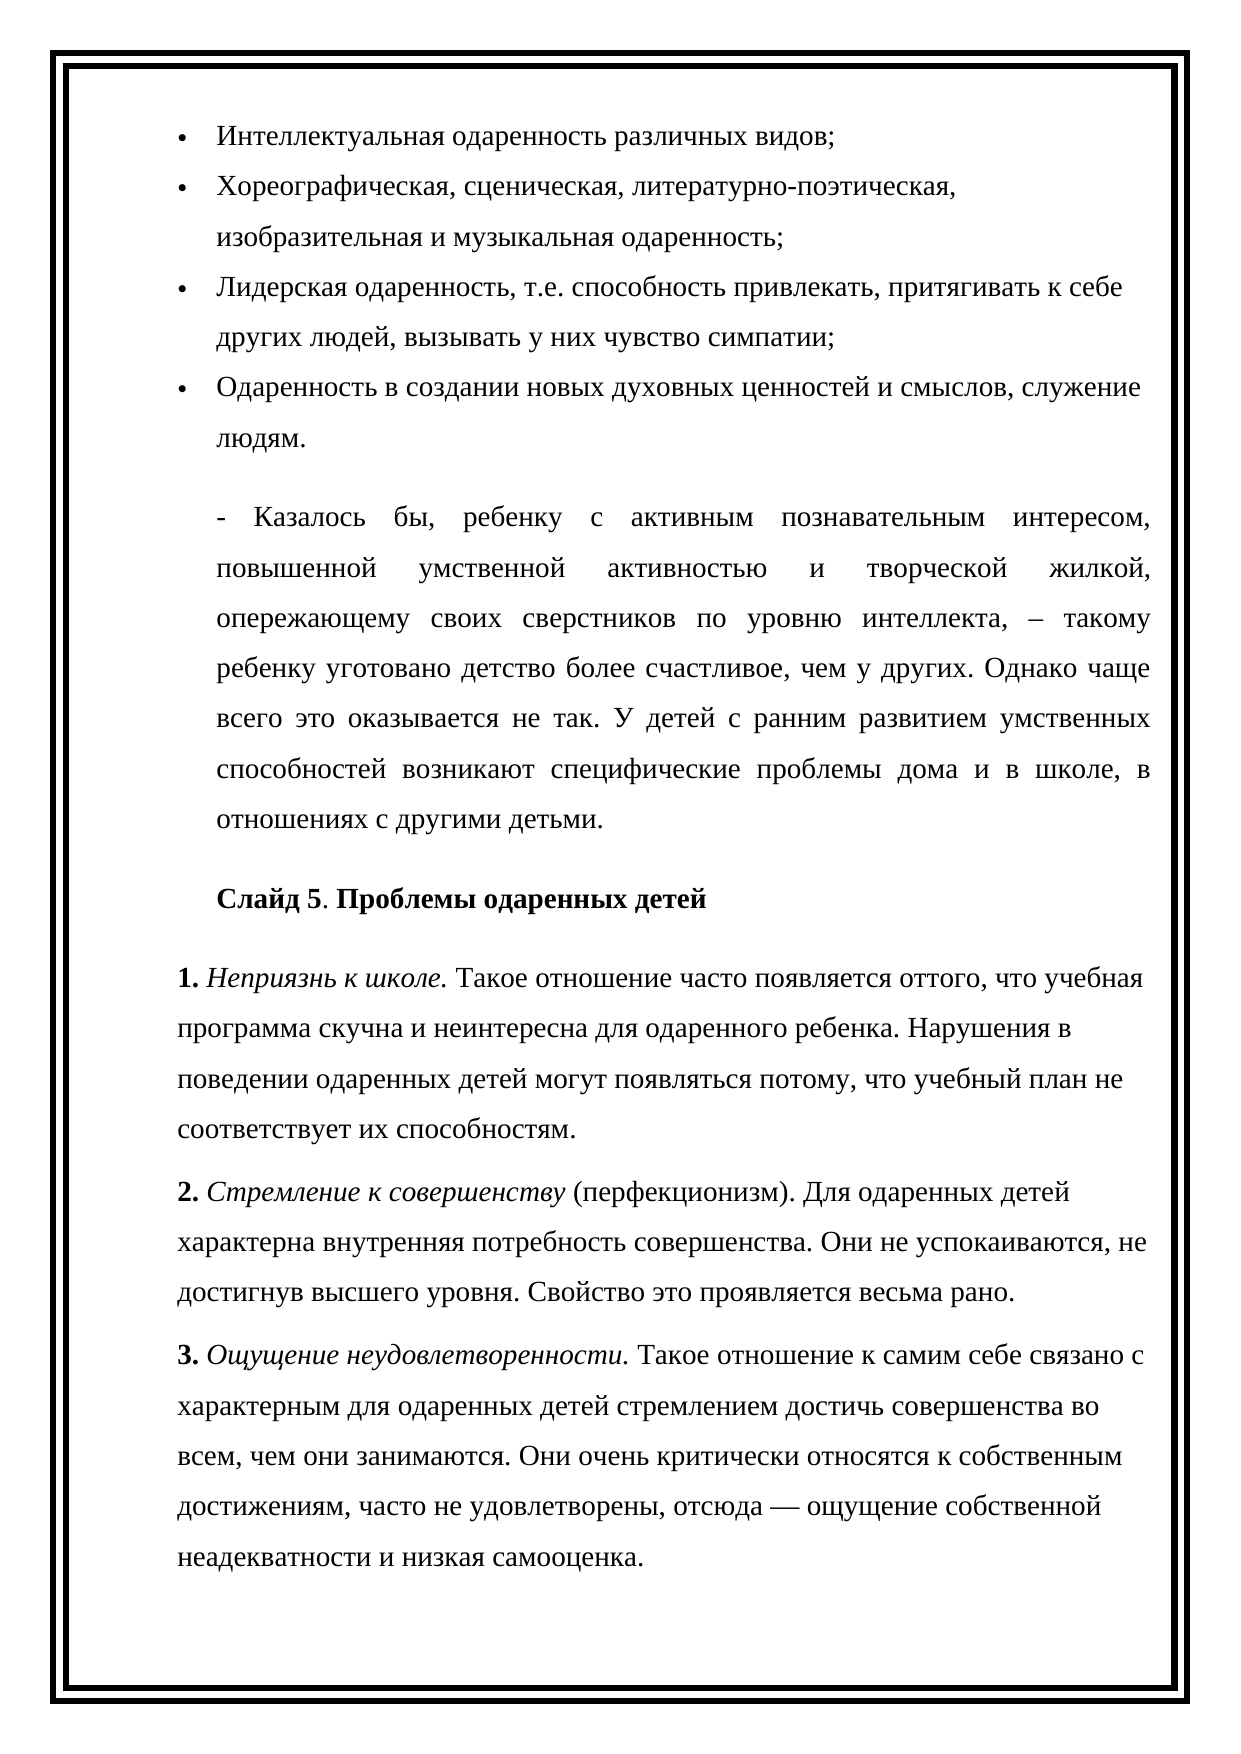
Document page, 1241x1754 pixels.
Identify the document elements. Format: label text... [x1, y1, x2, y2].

text Слайд 5. Проблемы одаренных детей [216, 881, 1152, 914]
text 1. Неприязнь к школе. Такое отношение часто появляется оттого, что учебная программа скучна и неинтересна для одаренного ребенка. Нарушения в поведении одаренных детей могут появляться потому, что учебный план не соответствует их способностям. [177, 960, 1152, 1145]
list Одаренность в создании новых духовных ценностей и смыслов, служение людям. [179, 369, 1152, 453]
text 2. Стремление к совершенству (перфекционизм). Для одаренных детей характерна внутренняя потребность совершенства. Они не успокаиваются, не достигнув высшего уровня. Свойство это проявляется весьма рано. [177, 1174, 1152, 1308]
list Лидерская одаренность, т.е. способность привлекать, притягивать к себе других людей, вызывать у них чувство симпатии; [179, 269, 1152, 353]
text 3. Ощущение неудовлетворенности. Такое отношение к самим себе связано с характерным для одаренных детей стремлением достичь совершенства во всем, чем они занимаются. Они очень критически относятся к собственным достижениям, часто не удовлетворены, отсюда — ощущение собственной неадекватности и низкая самооценка. [177, 1337, 1152, 1572]
list Интеллектуальная одаренность различных видов; [179, 118, 1152, 152]
list Хореографическая, сценическая, литературно-поэтическая, изобразительная и музыкальная одаренность; [179, 168, 1152, 252]
text - Казалось бы, ребенку с активным познавательным интересом, повышенной умственной активностью и творческой жилкой, опережающему своих сверстников по уровню интеллекта, – такому ребенку уготовано детство более счастливое, чем у других. Однако чаще всего это оказывается не так. У детей с ранним развитием умственных способностей возникают специфические проблемы дома и в школе, в отношениях с другими детьми. [216, 499, 1152, 835]
